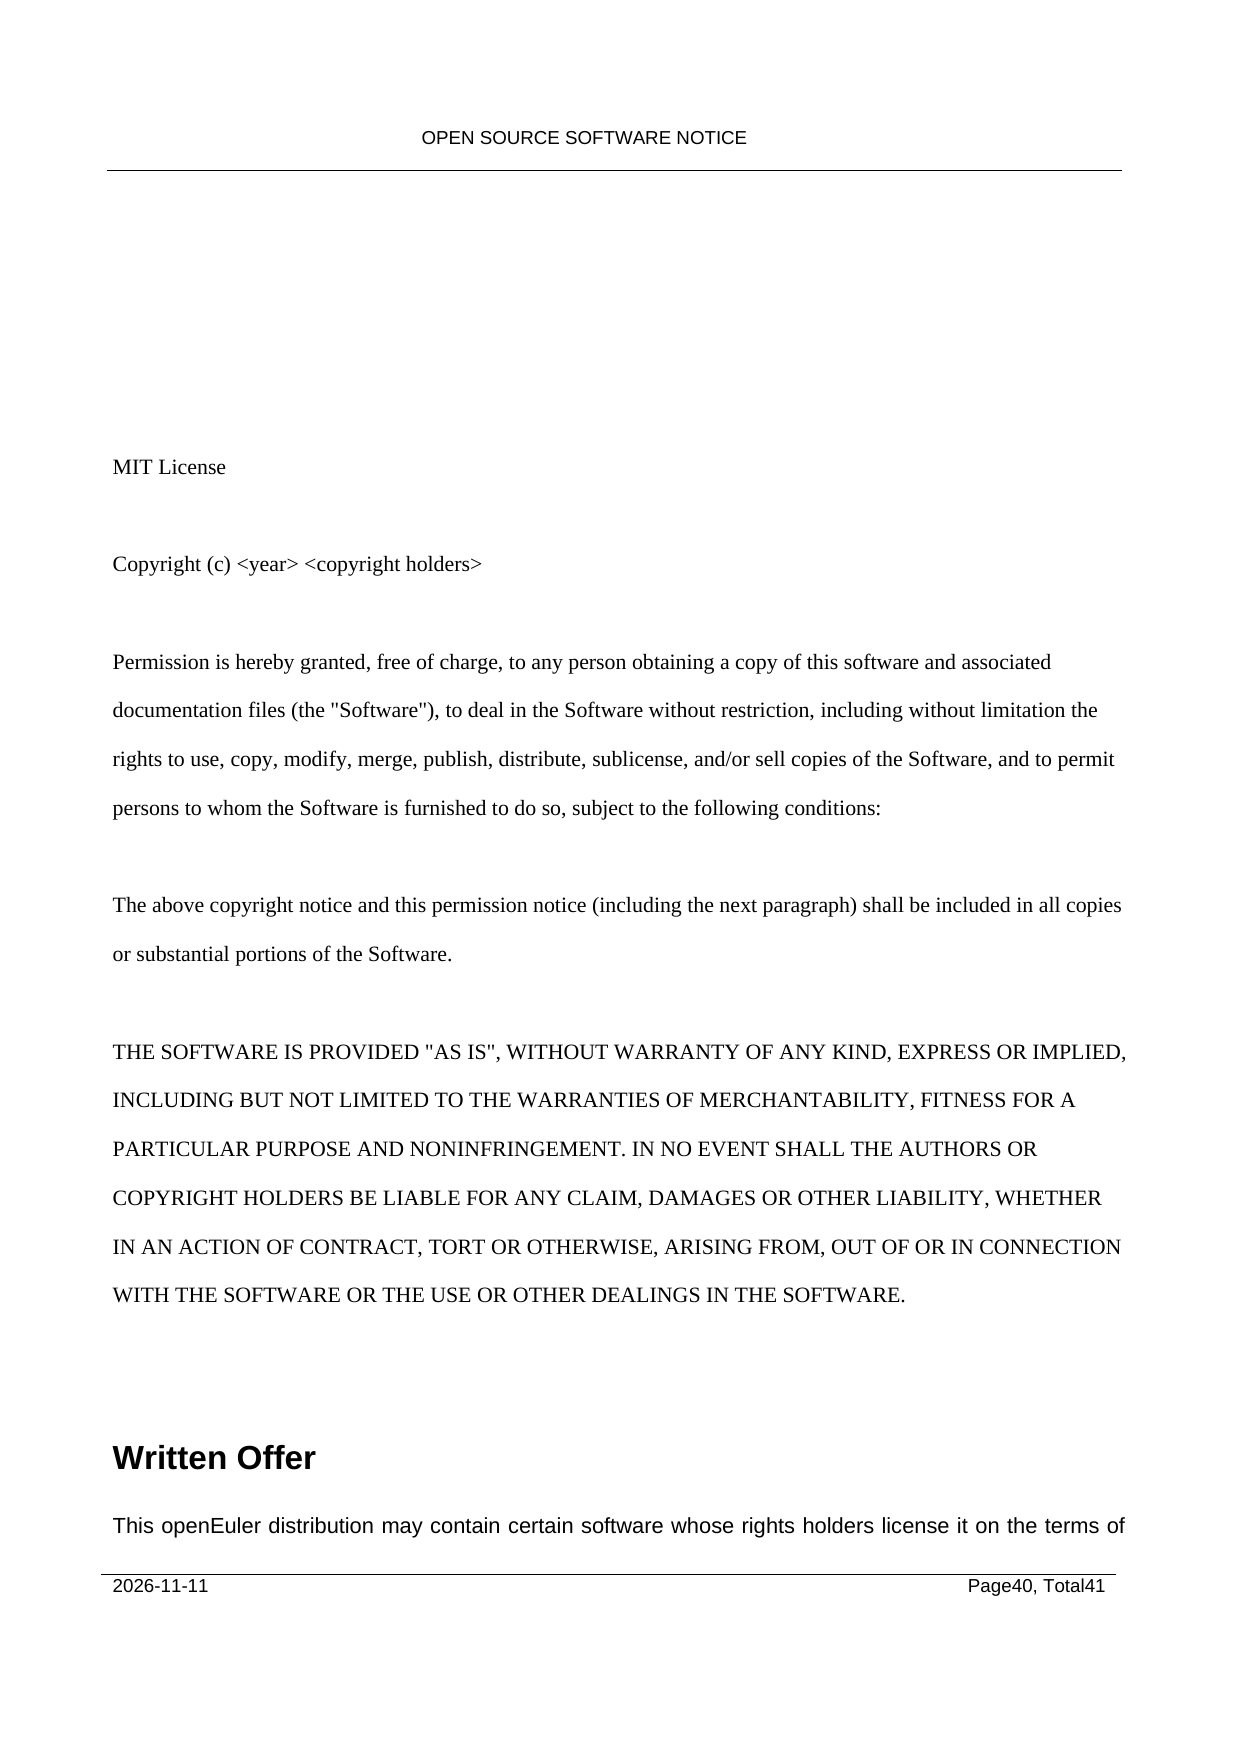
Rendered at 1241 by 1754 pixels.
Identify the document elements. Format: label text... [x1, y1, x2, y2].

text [112, 1509, 1128, 1542]
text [112, 206, 1128, 1409]
text Written Offer [112, 1425, 1128, 1490]
